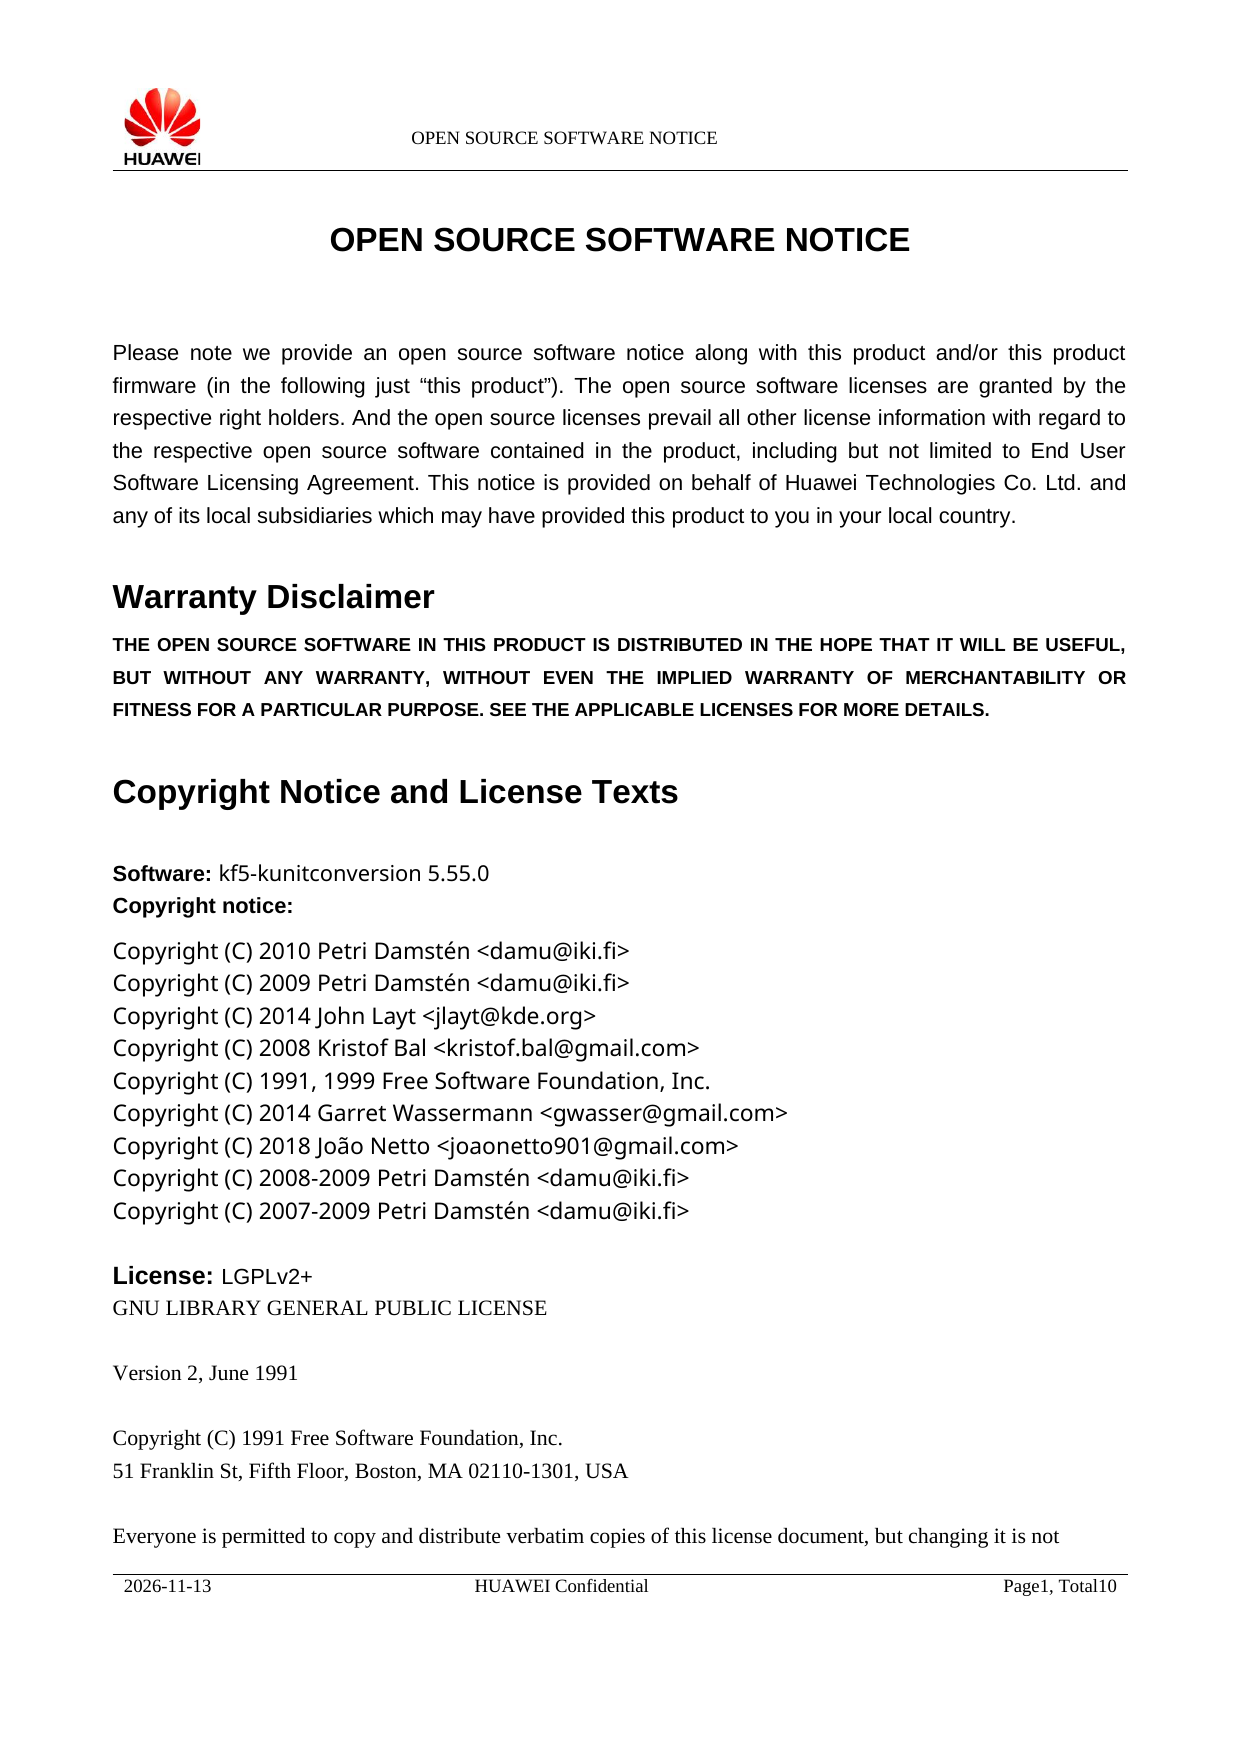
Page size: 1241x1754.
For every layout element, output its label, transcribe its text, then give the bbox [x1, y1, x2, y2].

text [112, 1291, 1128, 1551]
picture [124, 88, 201, 165]
title Software: kf5-kunitconversion 5.55.0 [112, 856, 1128, 889]
text The open source software in this product is distributed in the hope that it will be useful, but WITHOUT ANY WARRANTY, without even the implied warranty of MERCHANTABILITY or FITNESS FOR A PARTICULAR PURPOSE. See the applicable licenses for more details. [112, 629, 1128, 726]
text Copyright notice: [112, 889, 1128, 921]
text License: LGPLv2+ [112, 1259, 1128, 1291]
text Warranty Disclaimer [112, 564, 1128, 629]
text Copyright Notice and License Texts [112, 759, 1128, 824]
text OPEN SOURCE SOFTWARE NOTICE [112, 206, 1128, 271]
text Please note we provide an open source software notice along with this product and/or this product firmware (in the following just “this product”). The open source software licenses are granted by the respective right holders. And the open source licenses prevail all other license information with regard to the respective open source software contained in the product, including but not limited to End User Software Licensing Agreement. This notice is provided on behalf of Huawei Technologies Co. Ltd. and any of its local subsidiaries which may have provided this product to you in your local country. [112, 336, 1128, 531]
text Copyright (C) 2010 Petri Damstén <damu@iki.fi> Copyright (C) 2009 Petri Damstén <damu@iki.fi> Copyright (C) 2014 John Layt <jlayt@kde.org> Copyright (C) 2008 Kristof Bal <kristof.bal@gmail.com> Copyright (C) 1991, 1999 Free Software Foundation, Inc. Copyright (C) 2014 Garret Wassermann <gwasser@gmail.com> Copyright (C) 2018 João Netto <joaonetto901@gmail.com> Copyright (C) 2008-2009 Petri Damstén <damu@iki.fi> Copyright (C) 2007-2009 Petri Damstén <damu@iki.fi> [112, 934, 1128, 1259]
